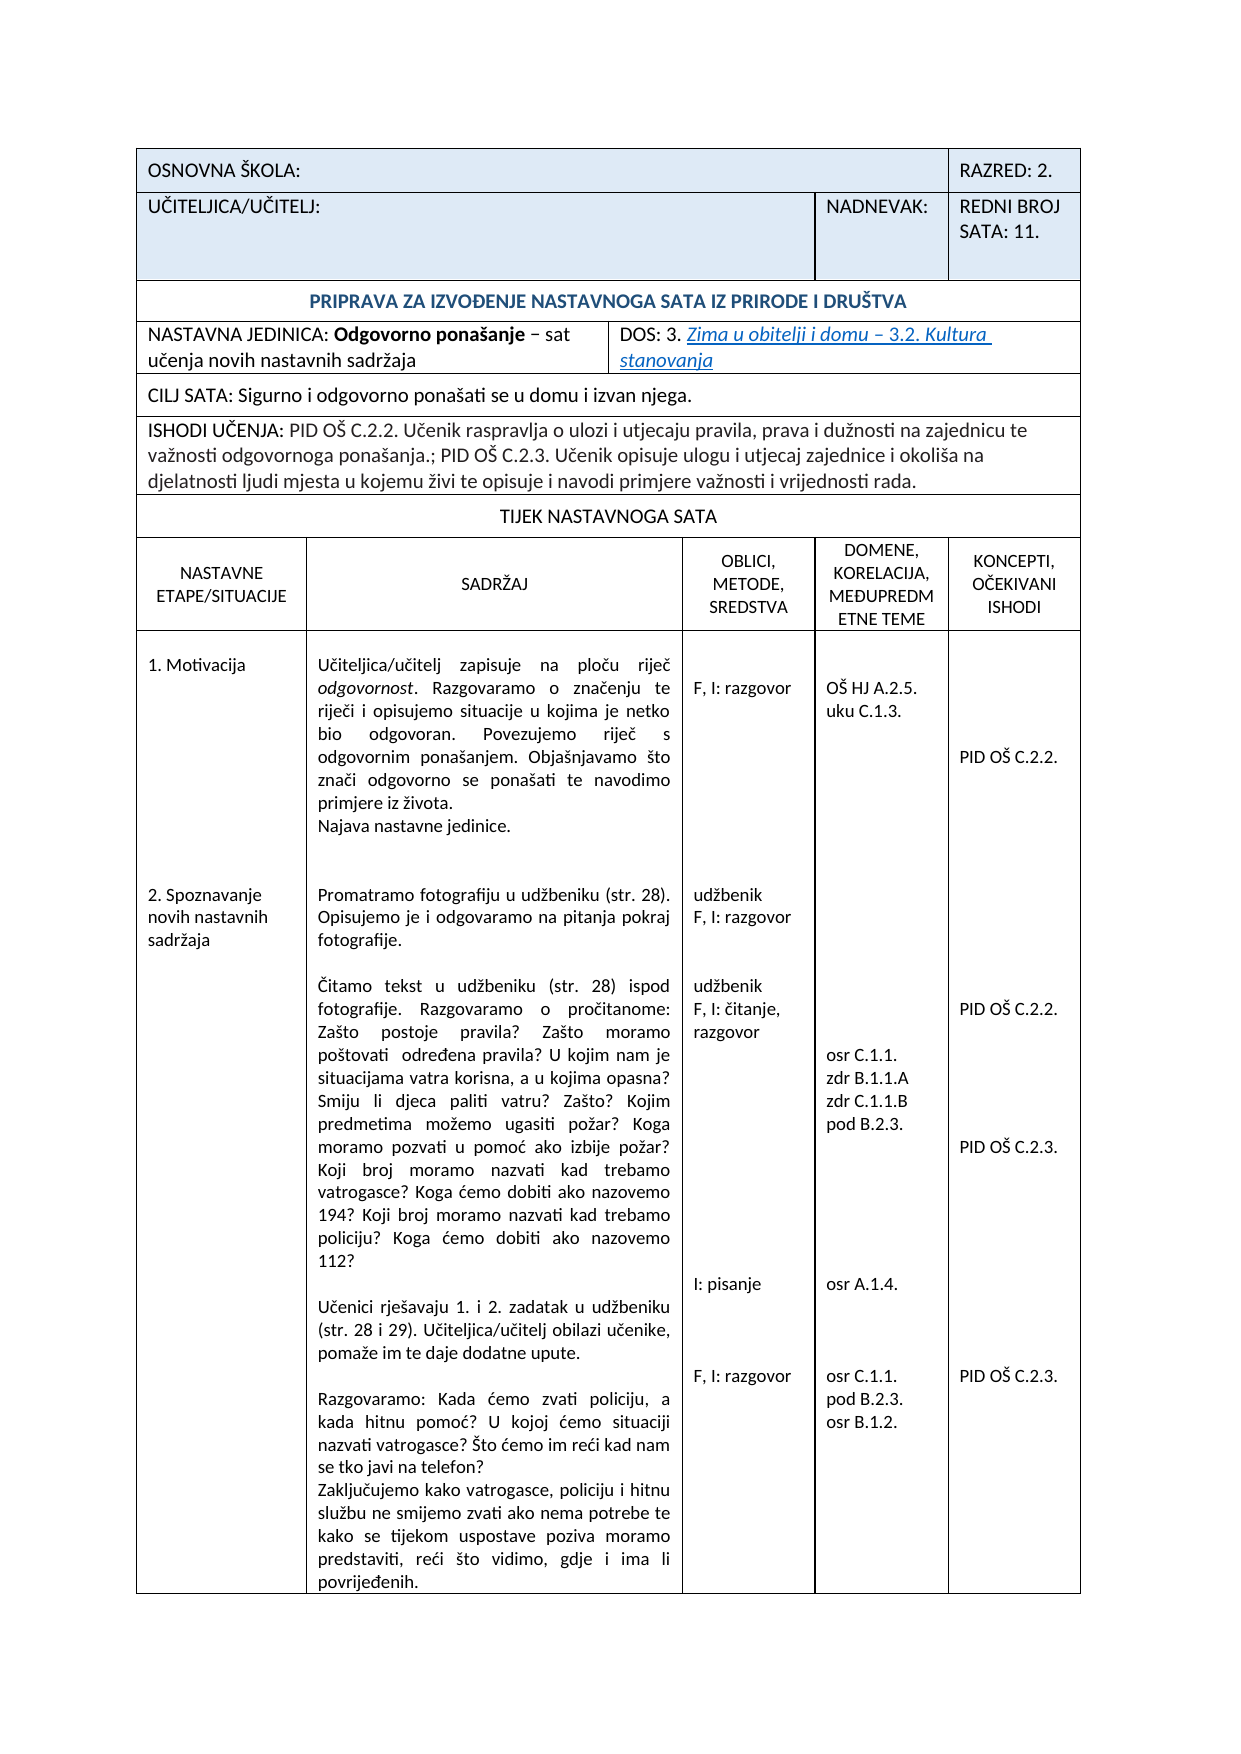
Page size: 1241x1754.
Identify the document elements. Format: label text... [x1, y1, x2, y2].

table_cell NASTAVNA JEDINICA: Odgovorno ponašanje − sat učenja novih nastavnih sadržaja [137, 322, 608, 372]
table_cell REDNI BROJ SATA: 11. [949, 193, 1080, 279]
table_cell KONCEPTI, OČEKIVANI ISHODI [949, 538, 1080, 629]
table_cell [307, 631, 682, 1593]
table_cell ISHODI UČENJA: PID OŠ C.2.2. Učenik raspravlja o ulozi i utjecaju pravila, prava i dužnosti na zajednicu te važnosti odgovornoga ponašanja.; PID OŠ C.2.3. Učenik opisuje ulogu i utjecaj zajednice i okoliša na djelatnosti ljudi mjesta u kojemu živi te opisuje i navodi primjere važnosti i vrijednosti rada. [137, 417, 1080, 493]
table_cell NASTAVNE ETAPE/SITUACIJE [137, 538, 306, 629]
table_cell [816, 631, 948, 1593]
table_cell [137, 631, 306, 1593]
table_cell OBLICI, METODE, SREDSTVA [683, 538, 814, 629]
table_cell PRIPRAVA ZA IZVOĐENJE NASTAVNOGA SATA IZ PRIRODE I DRUŠTVA [137, 281, 1080, 321]
table_cell NADNEVAK: [816, 193, 948, 279]
table_header RAZRED: 2. [949, 149, 1080, 192]
table_cell SADRŽAJ [307, 538, 682, 629]
table_header OSNOVNA ŠKOLA: [137, 149, 948, 192]
table_cell CILJ SATA: Sigurno i odgovorno ponašati se u domu i izvan njega. [137, 374, 1080, 416]
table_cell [683, 631, 814, 1593]
table_cell DOMENE, KORELACIJA, MEĐUPREDMETNE TEME [816, 538, 948, 629]
table_cell UČITELJICA/UČITELJ: [137, 193, 814, 279]
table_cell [949, 631, 1080, 1593]
table_cell DOS: 3. Zima u obitelji i domu – 3.2. Kultura stanovanja [609, 322, 1080, 372]
table_cell TIJEK NASTAVNOGA SATA [137, 495, 1080, 537]
